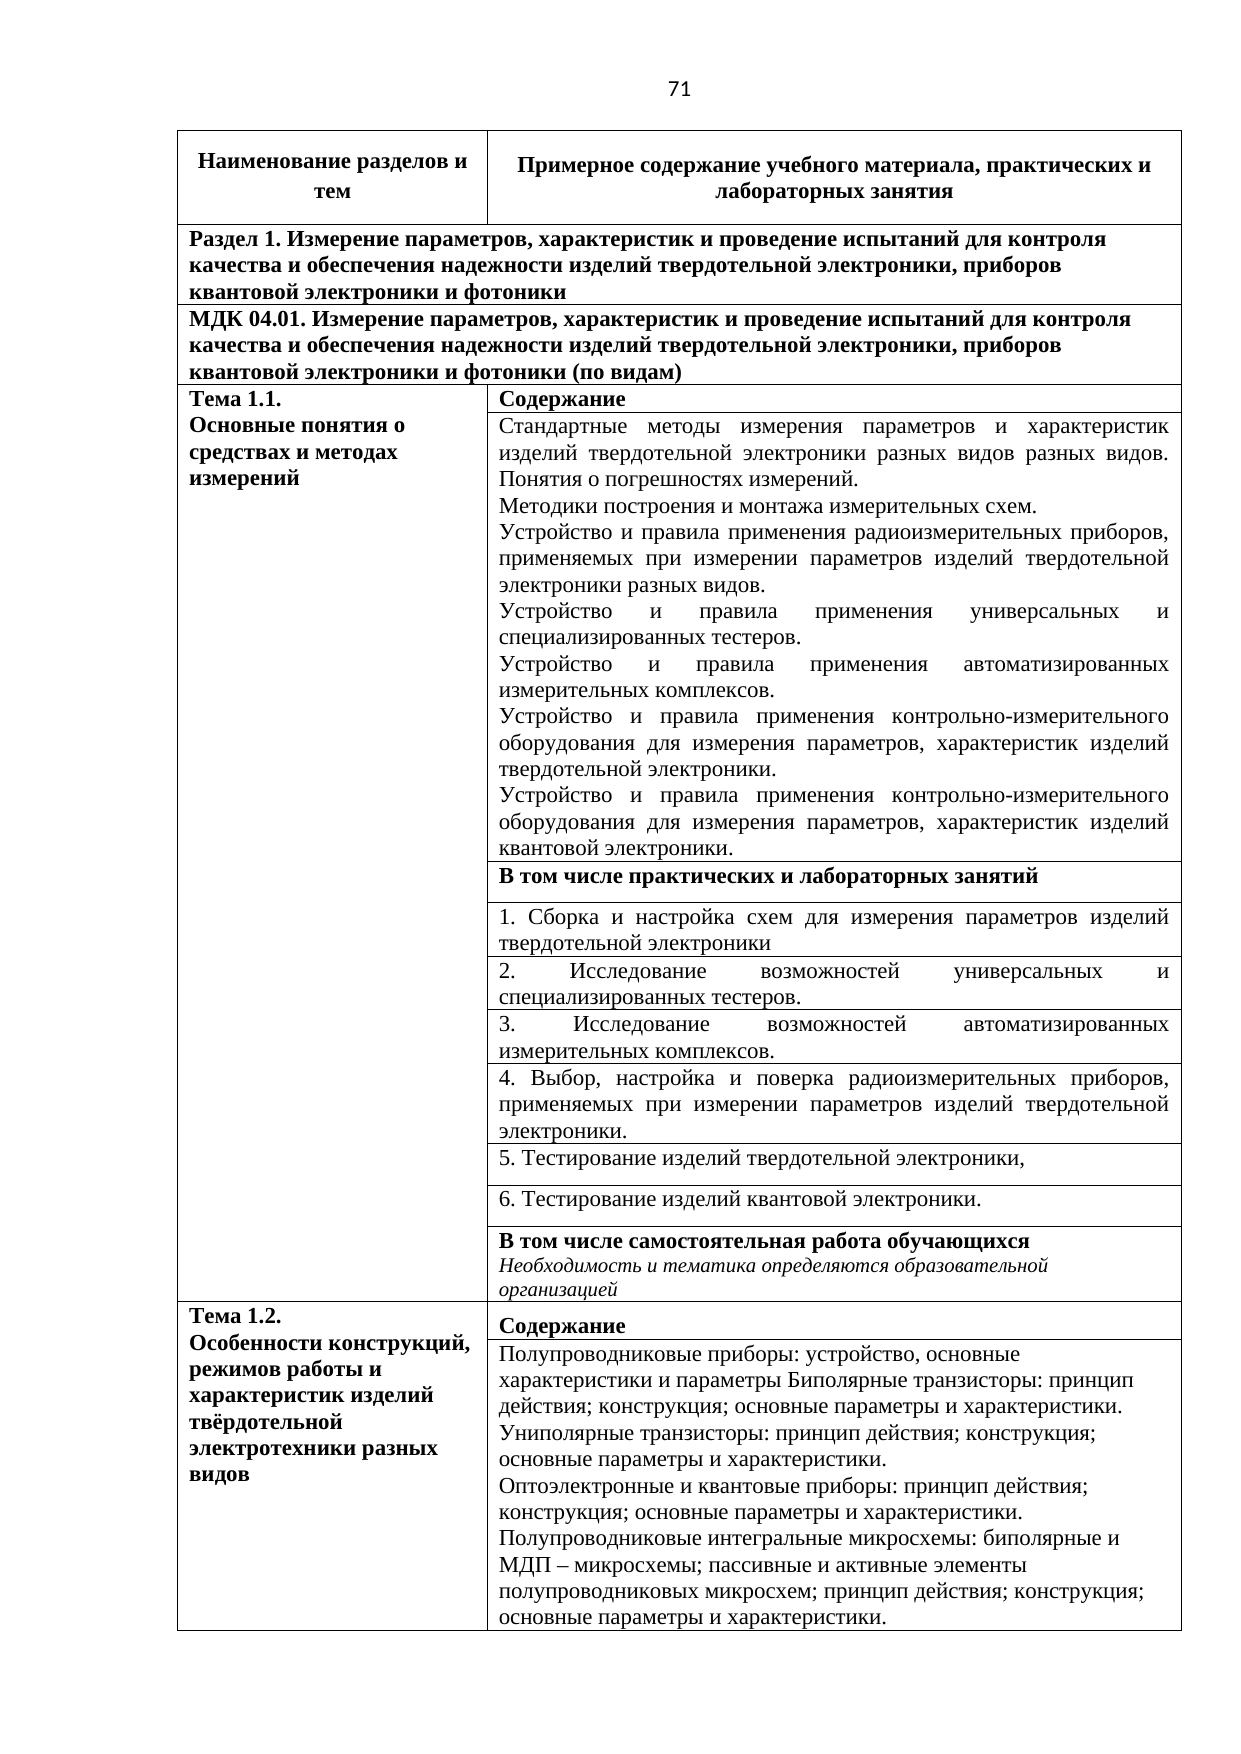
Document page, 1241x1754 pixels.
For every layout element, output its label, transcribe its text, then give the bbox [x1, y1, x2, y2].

table_cell В том числе практических и лабораторных занятий [488, 862, 1181, 902]
table_cell Тема 1.2. Особенности конструкций, режимов работы и характеристик изделий твёрдотельной электротехники разных видов [178, 1302, 487, 1630]
table_cell Тема 1.1. Основные понятия о средствах и методах измерений [178, 385, 487, 1301]
table_cell 4. Выбор, настройка и поверка радиоизмерительных приборов, применяемых при измерении параметров изделий твердотельной электроники. [488, 1064, 1181, 1143]
table_cell 1. Сборка и настройка схем для измерения параметров изделий твердотельной электроники [488, 903, 1181, 956]
table_header Примерное содержание учебного материала, практических и лабораторных занятия [488, 131, 1181, 224]
table_cell Содержание [488, 1302, 1181, 1339]
table_cell 6. Тестирование изделий квантовой электроники. [488, 1186, 1181, 1226]
table_cell Полупроводниковые приборы: устройство, основные характеристики и параметры Биполярные транзисторы: принцип действия; конструкция; основные параметры и характеристики. Униполярные транзисторы: принцип действия; конструкция; основные параметры и характеристики. Оптоэлектронные и квантовые приборы: принцип действия; конструкция; основные параметры и характеристики. Полупроводниковые интегральные микросхемы: биполярные и МДП – микросхемы; пассивные и активные элементы полупроводниковых микросхем; принцип действия; конструкция; основные параметры и характеристики. [488, 1340, 1181, 1630]
table_cell В том числе самостоятельная работа обучающихся Необходимость и тематика определяются образовательной организацией [488, 1227, 1181, 1301]
table_cell МДК 04.01. Измерение параметров, характеристик и проведение испытаний для контроля качества и обеспечения надежности изделий твердотельной электроники, приборов квантовой электроники и фотоники (по видам) [178, 305, 1181, 384]
table_cell 3. Исследование возможностей автоматизированных измерительных комплексов. [488, 1010, 1181, 1063]
table_cell Стандартные методы измерения параметров и характеристик изделий твердотельной электроники разных видов разных видов. Понятия о погрешностях измерений. Методики построения и монтажа измерительных схем. Устройство и правила применения радиоизмерительных приборов, применяемых при измерении параметров изделий твердотельной электроники разных видов. Устройство и правила применения универсальных и специализированных тестеров. Устройство и правила применения автоматизированных измерительных комплексов. Устройство и правила применения контрольно-измерительного оборудования для измерения параметров, характеристик изделий твердотельной электроники. Устройство и правила применения контрольно-измерительного оборудования для измерения параметров, характеристик изделий квантовой электроники. [488, 413, 1181, 861]
table_cell 5. Тестирование изделий твердотельной электроники, [488, 1144, 1181, 1184]
table_header Наименование разделов и тем [178, 131, 487, 224]
table_cell Содержание [488, 385, 1181, 412]
table_cell Раздел 1. Измерение параметров, характеристик и проведение испытаний для контроля качества и обеспечения надежности изделий твердотельной электроники, приборов квантовой электроники и фотоники [178, 225, 1181, 304]
table_cell 2. Исследование возможностей универсальных и специализированных тестеров. [488, 957, 1181, 1009]
